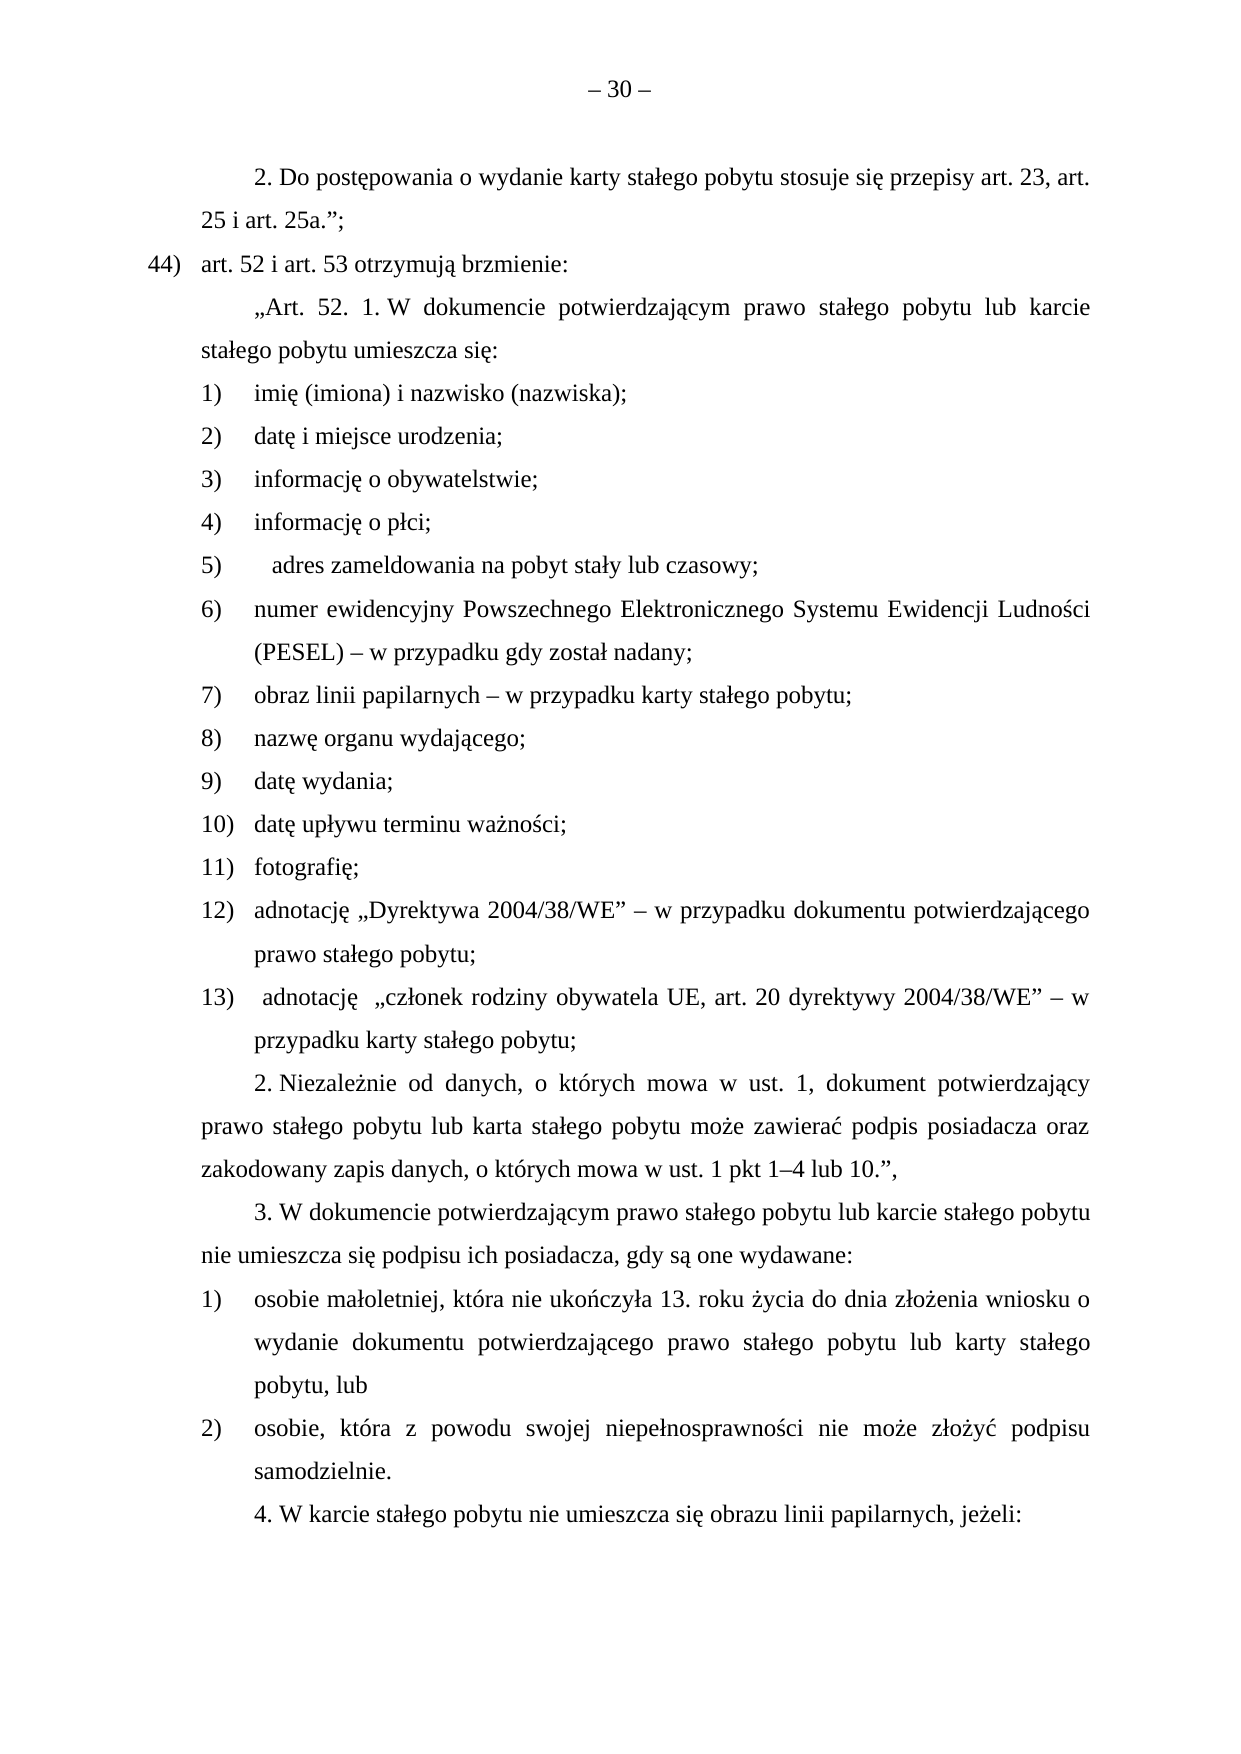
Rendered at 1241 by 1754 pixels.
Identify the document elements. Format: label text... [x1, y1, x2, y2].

text 2. Niezależnie od danych, o których mowa w ust. 1, dokument potwierdzający prawo stałego pobytu lub karta stałego pobytu może zawierać podpis posiadacza oraz zakodowany zapis danych, o których mowa w ust. 1 pkt 1–4 lub 10.”, [201, 1068, 1091, 1183]
text 1) imię (imiona) i nazwisko (nazwiska); [201, 378, 1091, 407]
text 6) numer ewidencyjny Powszechnego Elektronicznego Systemu Ewidencji Ludności (PESEL) – w przypadku gdy został nadany; [201, 594, 1091, 666]
text 1) osobie małoletniej, która nie ukończyła 13. roku życia do dnia złożenia wniosku o wydanie dokumentu potwierdzającego prawo stałego pobytu lub karty stałego pobytu, lub [201, 1284, 1091, 1399]
text 12) adnotację „Dyrektywa 2004/38/WE” – w przypadku dokumentu potwierdzającego prawo stałego pobytu; [201, 896, 1091, 967]
text 2) datę i miejsce urodzenia; [201, 421, 1091, 450]
text 3. W dokumencie potwierdzającym prawo stałego pobytu lub karcie stałego pobytu nie umieszcza się podpisu ich posiadacza, gdy są one wydawane: [201, 1197, 1091, 1269]
text 9) datę wydania; [201, 766, 1091, 795]
text 44) art. 52 i art. 53 otrzymują brzmienie: [148, 249, 1091, 277]
text 11) fotografię; [201, 852, 1091, 881]
text 4) informację o płci; [201, 507, 1091, 536]
text 2) osobie, która z powodu swojej niepełnosprawności nie może złożyć podpisu samodzielnie. [201, 1413, 1091, 1485]
text 7) obraz linii papilarnych – w przypadku karty stałego pobytu; [201, 680, 1091, 709]
text 2. Do postępowania o wydanie karty stałego pobytu stosuje się przepisy art. 23, art. 25 i art. 25a.”; [201, 162, 1091, 234]
text 13) adnotację „członek rodziny obywatela UE, art. 20 dyrektywy 2004/38/WE” – w przypadku karty stałego pobytu; [201, 982, 1091, 1054]
text 4. W karcie stałego pobytu nie umieszcza się obrazu linii papilarnych, jeżeli: [201, 1499, 1091, 1528]
text 5) adres zameldowania na pobyt stały lub czasowy; [201, 551, 1091, 579]
text 8) nazwę organu wydającego; [201, 723, 1091, 752]
text 10) datę upływu terminu ważności; [201, 809, 1091, 838]
text 3) informację o obywatelstwie; [201, 464, 1091, 493]
text „Art. 52. 1. W dokumencie potwierdzającym prawo stałego pobytu lub karcie stałego pobytu umieszcza się: [201, 292, 1091, 364]
